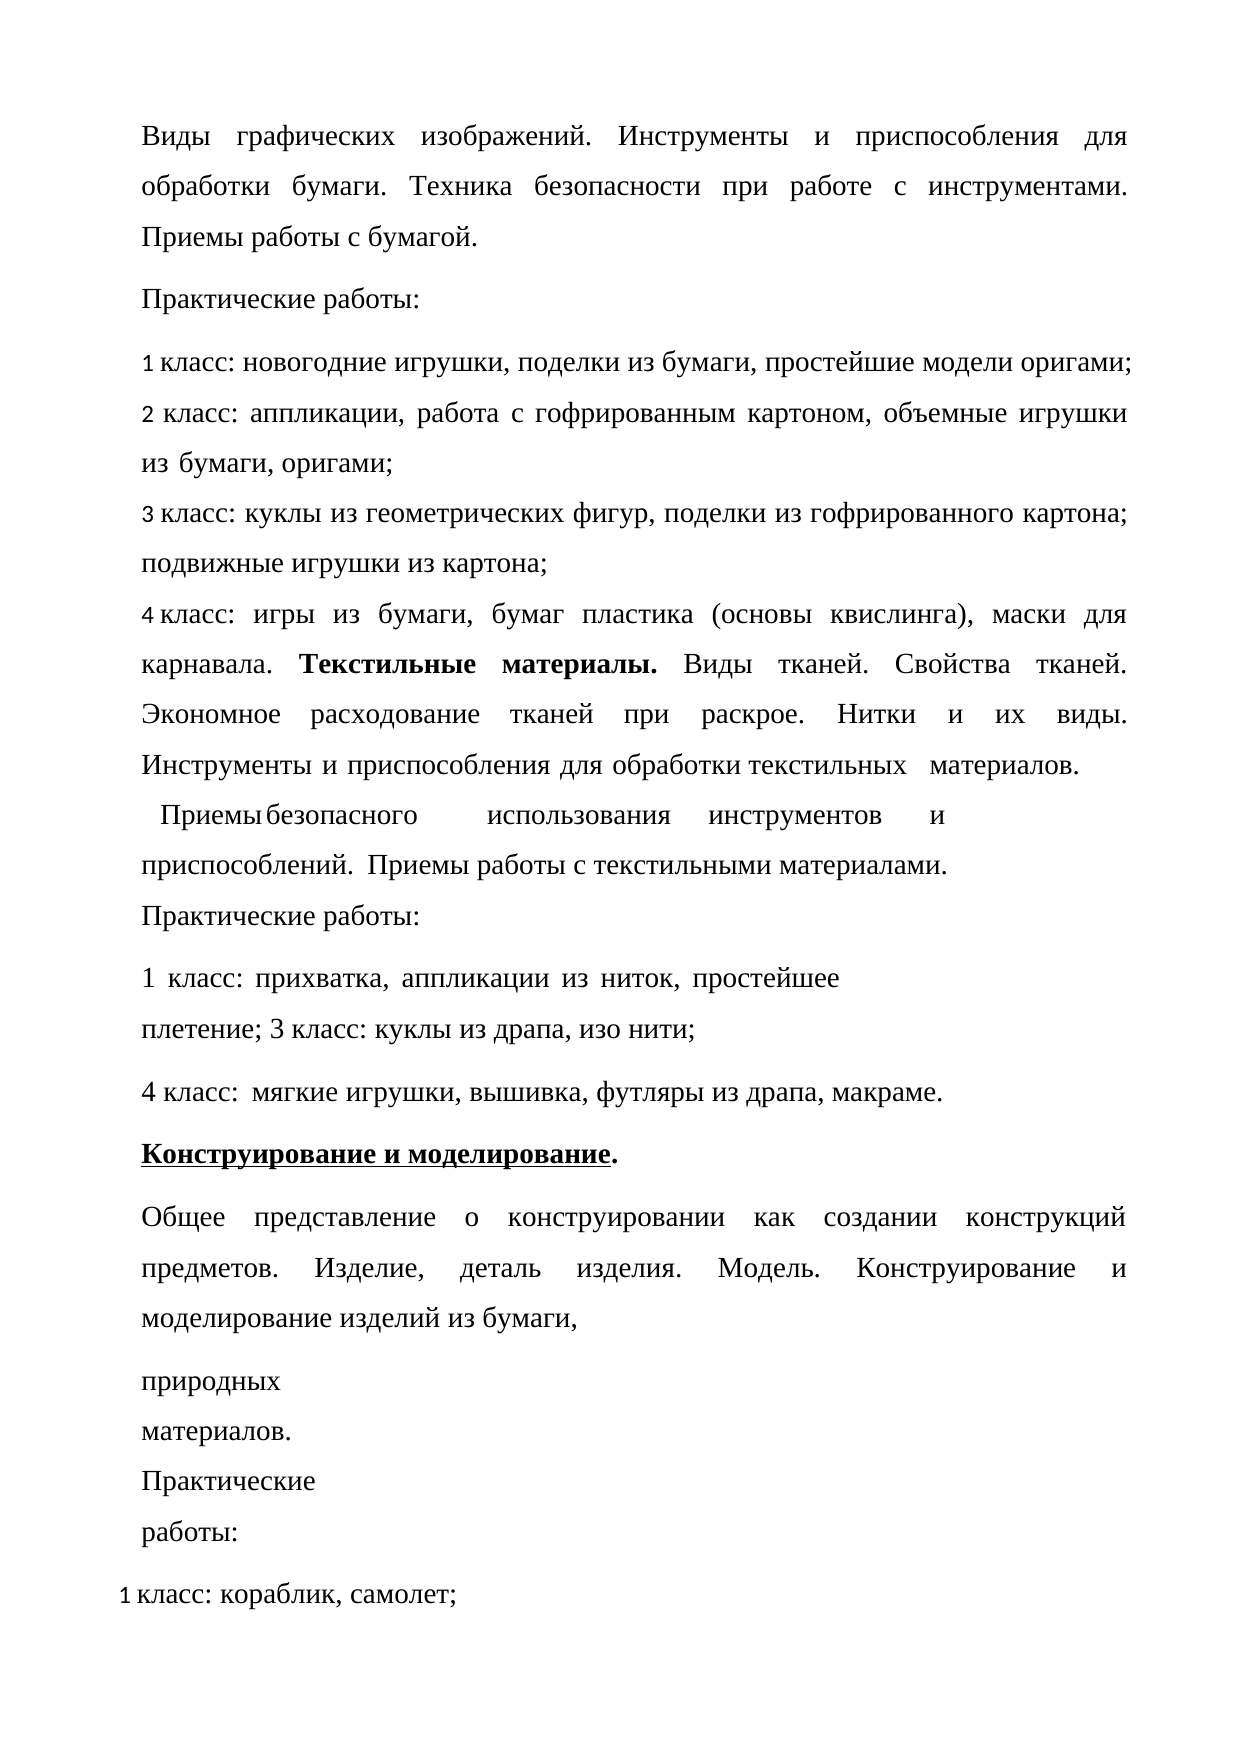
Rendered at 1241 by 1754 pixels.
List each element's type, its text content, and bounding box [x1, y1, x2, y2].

list класс: кораблик, самолет; [118, 1577, 1152, 1610]
text Конструирование и моделирование. [141, 1137, 1152, 1170]
text природных материалов. Практические работы: [141, 1363, 415, 1547]
list класс: аппликации, работа с гофрированным картоном, объемные игрушки из бумаги, оригами; [141, 395, 1128, 478]
text Практические работы: [141, 898, 1152, 931]
list класс: игры из бумаги, бумаг пластика (основы квислинга), маски для карнавала. Текстильные материалы. Виды тканей. Свойства тканей. Экономное расходование тканей при раскрое. Нитки и их виды. Инструменты и приспособления для обработки текстильных материалов. Приемы безопасного использования инструментов и приспособлений. Приемы работы с текстильными материалами. [141, 596, 1128, 881]
list класс: новогодние игрушки, поделки из бумаги, простейшие модели оригами; [141, 344, 1152, 378]
text Общее представление о конструировании как создании конструкций предметов. Изделие, деталь изделия. Модель. Конструирование и моделирование изделий из бумаги, [141, 1199, 1127, 1333]
text Практические работы: [141, 282, 1152, 315]
text Виды графических изображений. Инструменты и приспособления для обработки бумаги. Техника безопасности при работе с инструментами. Приемы работы с бумагой. [141, 118, 1128, 252]
list класс: куклы из геометрических фигур, поделки из гофрированного картона; подвижные игрушки из картона; [141, 495, 1128, 579]
text 4 класс: мягкие игрушки, вышивка, футляры из драпа, макраме. [141, 1074, 1152, 1107]
text 1 класс: прихватка, аппликации из ниток, простейшее плетение; 3 класс: куклы из драпа, изо нити; [141, 961, 840, 1044]
